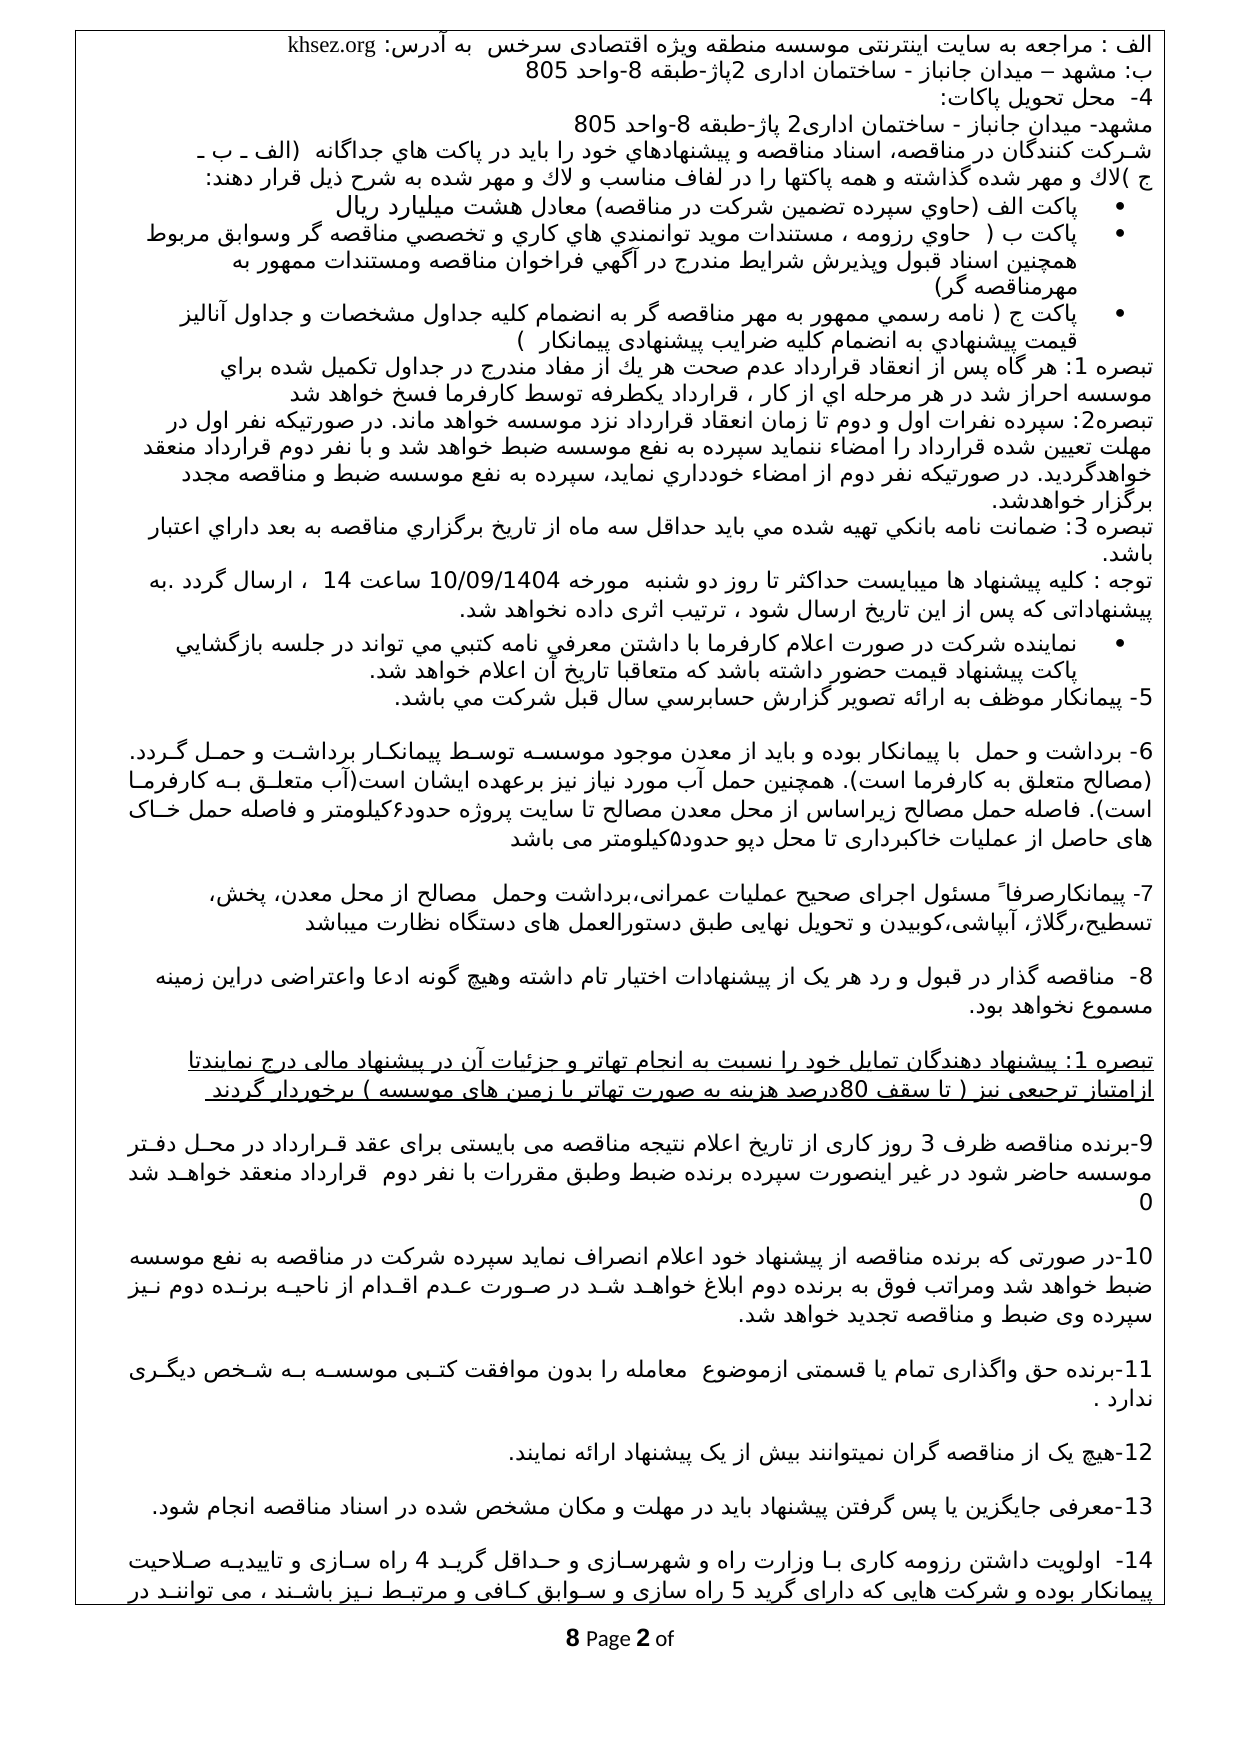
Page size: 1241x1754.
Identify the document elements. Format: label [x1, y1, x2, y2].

table_cell [76, 31, 1164, 1603]
